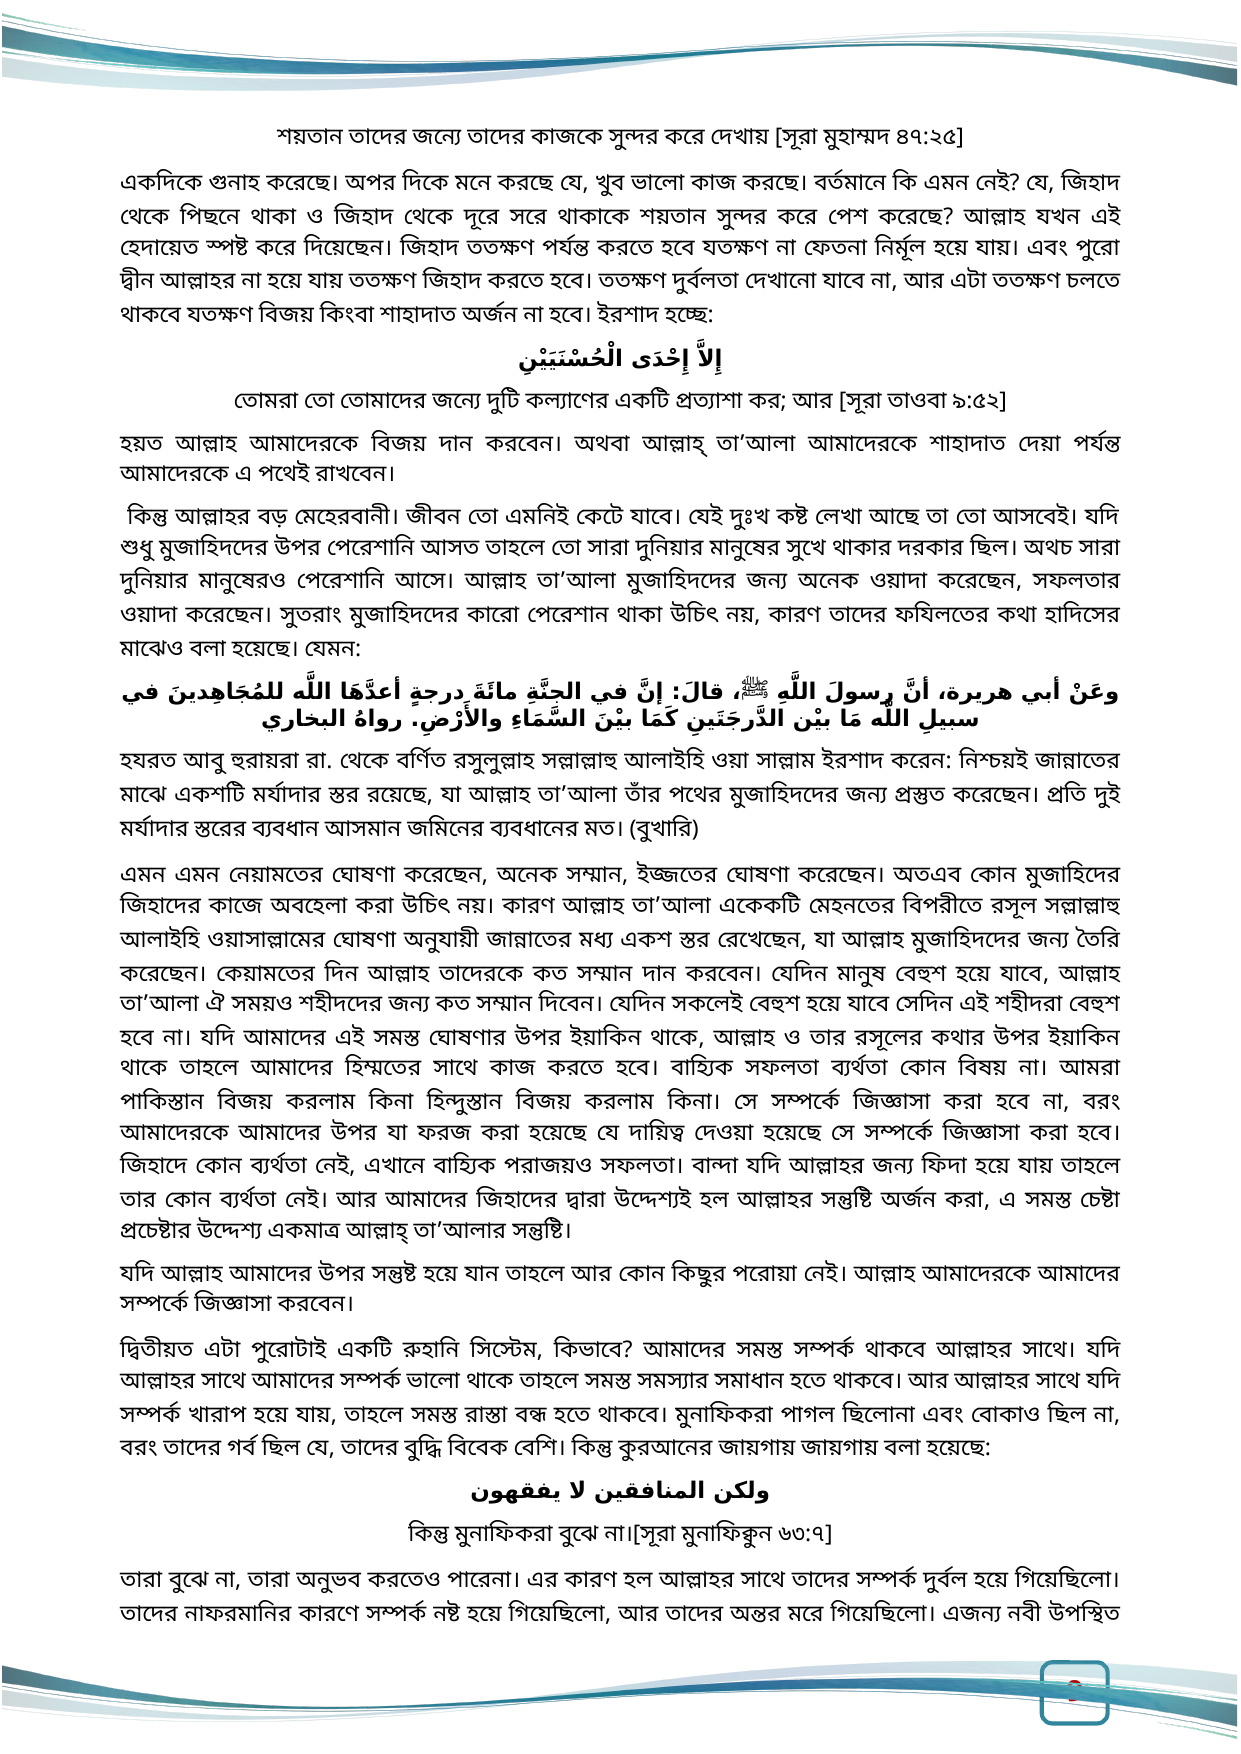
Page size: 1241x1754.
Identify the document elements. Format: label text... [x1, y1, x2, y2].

text একদিকে গুনাহ করেছে। অপর দিকে মনে করছে যে, খুব ভালো কাজ করছে। বর্তমানে কি এমন নেই? যে, জিহাদ থেকে পিছনে থাকা ও জিহাদ থেকে দূরে সরে থাকাকে শয়তান সুন্দর করে পেশ করেছে? আল্লাহ যখন এই হেদায়েত স্পষ্ট করে দিয়েছেন। জিহাদ ততক্ষণ পর্যন্ত করতে হবে যতক্ষণ না ফেতনা নির্মূল হয়ে যায়। এবং পুরো দ্বীন আল্লাহর না হয়ে যায় ততক্ষণ জিহাদ করতে হবে। ততক্ষণ দুর্বলতা দেখানো যাবে না, আর এটা ততক্ষণ চলতে থাকবে যতক্ষণ বিজয় কিংবা শাহাদাত অর্জন না হবে। ইরশাদ হচ্ছে: [120, 166, 1120, 332]
text হযরত আবু হুরায়রা রা. থেকে বর্ণিত রসুলুল্লাহ সল্লাল্লাহু আলাইহি ওয়া সাল্লাম ইরশাদ করেন: নিশ্চয়ই জান্নাতের মাঝে একশটি মর্যাদার স্তর রয়েছে, যা আল্লাহ তা’আলা তাঁর পথের মুজাহিদদের জন্য প্রস্তুত করেছেন। প্রতি দুই মর্যাদার স্তরের ব্যবধান আসমান জমিনের ব্যবধানের মত। (বুখারি) [120, 744, 1120, 846]
text যদি আল্লাহ আমাদের উপর সন্তুষ্ট হয়ে যান তাহলে আর কোন কিছুর পরোয়া নেই। আল্লাহ আমাদেরকে আমাদের সম্পর্কে জিজ্ঞাসা করবেন। [120, 1260, 1120, 1321]
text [120, 1563, 1120, 1631]
text إِلاَّ إِحْدَى الْحُسْنَيَيْنِ [120, 345, 1120, 371]
text শয়তান তাদের জন্যে তাদের কাজকে সুন্দর করে দেখায় [সূরা মুহাম্মদ ৪৭:২৫] [120, 120, 1120, 154]
picture [0, 6, 1236, 97]
text তোমরা তো তোমাদের জন্যে দুটি কল্যাণের একটি প্রত্যাশা কর; আর [সূরা তাওবা ৯:৫২] [120, 384, 1120, 418]
text وعَنْ أبي هريرة، أنَّ رسولَ اللَّهِ ﷺ، قالَ: إنَّ في الجنَّةِ مائَةَ درجةٍ أعدَّهَا اللَّه للمُجَاهِدينَ في سبيلِ اللَّه مَا بيْن الدَّرجَتَينِ كَمَا بيْنَ السَّمَاءِ والأَرْضِ. رواهُ البخاري [120, 678, 1120, 732]
picture [0, 1654, 1236, 1746]
text হয়ত আল্লাহ আমাদেরকে বিজয় দান করবেন। অথবা আল্লাহ্‌ তা’আলা আমাদেরকে শাহাদাত দেয়া পর্যন্ত আমাদেরকে এ পথেই রাখবেন। [120, 430, 1120, 491]
text ولكن المنافقين لا يفقهون [120, 1478, 1120, 1504]
text কিন্তু মুনাফিকরা বুঝে না।[সূরা মুনাফিক্বুন ৬৩:৭] [120, 1517, 1120, 1551]
text এমন এমন নেয়ামতের ঘোষণা করেছেন, অনেক সম্মান, ইজ্জতের ঘোষণা করেছেন। অতএব কোন মুজাহিদের জিহাদের কাজে অবহেলা করা উচিৎ নয়। কারণ আল্লাহ তা’আলা একেকটি মেহনতের বিপরীতে রসূল সল্লাল্লাহু আলাইহি ওয়াসাল্লামের ঘোষণা অনুযায়ী জান্নাতের মধ্য একশ স্তর রেখেছেন, যা আল্লাহ মুজাহিদদের জন্য তৈরি করেছেন। কেয়ামতের দিন আল্লাহ তাদেরকে কত সম্মান দান করবেন। যেদিন মানুষ বেহুশ হয়ে যাবে, আল্লাহ তা’আলা ঐ সময়ও শহীদদের জন্য কত সম্মান দিবেন। যেদিন সকলেই বেহুশ হয়ে যাবে সেদিন এই শহীদরা বেহুশ হবে না। যদি আমাদের এই সমস্ত ঘোষণার উপর ইয়াকিন থাকে, আল্লাহ ও তার রসূলের কথার উপর ইয়াকিন থাকে তাহলে আমাদের হিম্মতের সাথে কাজ করতে হবে। বাহ্যিক সফলতা ব্যর্থতা কোন বিষয় না। আমরা পাকিস্তান বিজয় করলাম কিনা হিন্দুস্তান বিজয় করলাম কিনা। সে সম্পর্কে জিজ্ঞাসা করা হবে না, বরং আমাদেরকে আমাদের উপর যা ফরজ করা হয়েছে যে দায়িত্ব দেওয়া হয়েছে সে সম্পর্কে জিজ্ঞাসা করা হবে। জিহাদে কোন ব্যর্থতা নেই, এখানে বাহ্যিক পরাজয়ও সফলতা। বান্দা যদি আল্লাহর জন্য ফিদা হয়ে যায় তাহলে তার কোন ব্যর্থতা নেই। আর আমাদের জিহাদের দ্বারা উদ্দেশ্যই হল আল্লাহর সন্তুষ্টি অর্জন করা, এ সমস্ত চেষ্টা প্রচেষ্টার উদ্দেশ্য একমাত্র আল্লাহ্‌ তা’আলার সন্তুষ্টি। [120, 858, 1120, 1247]
text দ্বিতীয়ত এটা পুরোটাই একটি রুহানি সিস্টেম, কিভাবে? আমাদের সমস্ত সম্পর্ক থাকবে আল্লাহর সাথে। যদি আল্লাহর সাথে আমাদের সম্পর্ক ভালো থাকে তাহলে সমস্ত সমস্যার সমাধান হতে থাকবে। আর আল্লাহর সাথে যদি সম্পর্ক খারাপ হয়ে যায়, তাহলে সমস্ত রাস্তা বন্ধ হতে থাকবে। মুনাফিকরা পাগল ছিলোনা এবং বোকাও ছিল না, বরং তাদের গর্ব ছিল যে, তাদের বুদ্ধি বিবেক বেশি। কিন্তু কুরআনের জায়গায় জায়গায় বলা হয়েছে: [120, 1333, 1120, 1465]
text কিন্তু আল্লাহর বড় মেহেরবানী। জীবন তো এমনিই কেটে যাবে। যেই দুঃখ কষ্ট লেখা আছে তা তো আসবেই। যদি শুধু মুজাহিদদের উপর পেরেশানি আসত তাহলে তো সারা দুনিয়ার মানুষের সুখে থাকার দরকার ছিল। অথচ সারা দুনিয়ার মানুষেরও পেরেশানি আসে। আল্লাহ তা’আলা মুজাহিদদের জন্য অনেক ওয়াদা করেছেন, সফলতার ওয়াদা করেছেন। সুতরাং মুজাহিদদের কারো পেরেশান থাকা উচিৎ নয়, কারণ তাদের ফযিলতের কথা হাদিসের মাঝেও বলা হয়েছে। যেমন: [120, 503, 1120, 666]
